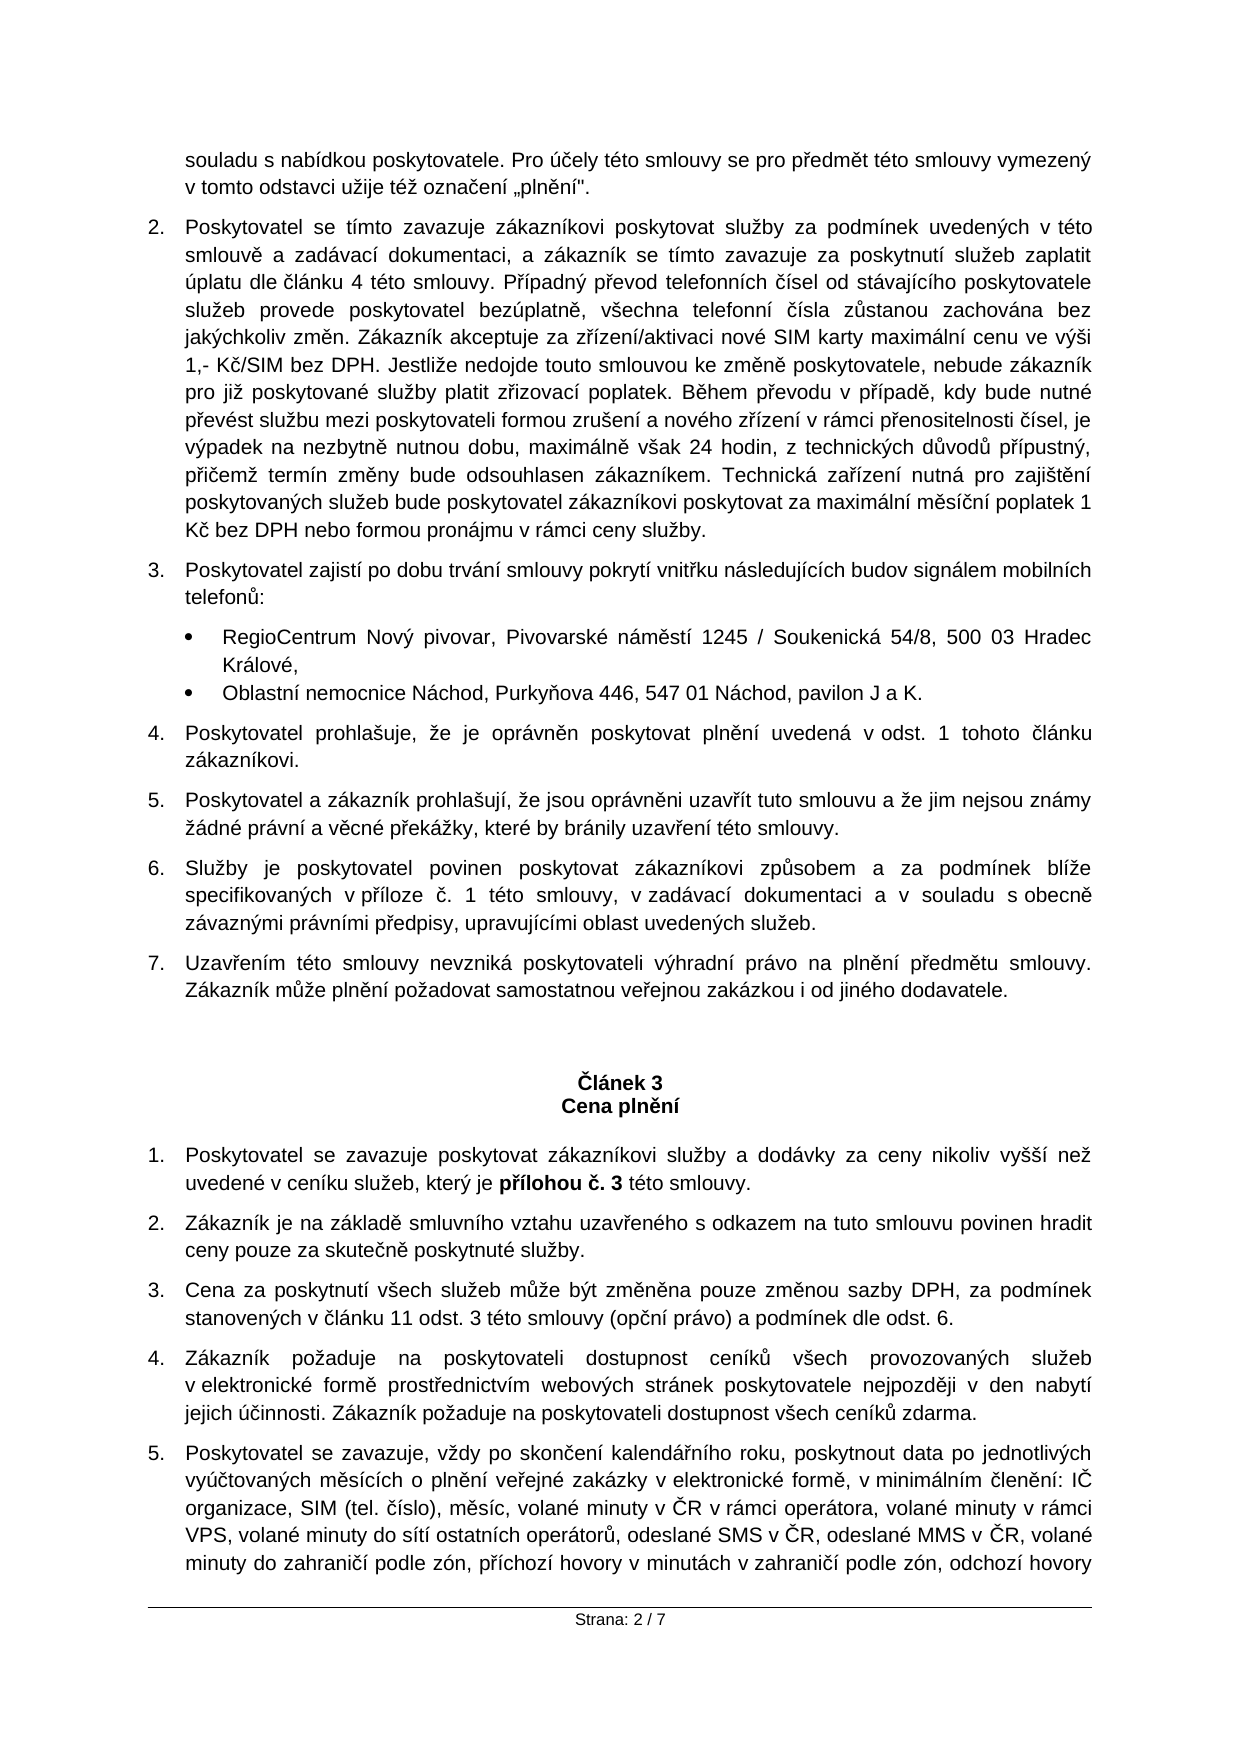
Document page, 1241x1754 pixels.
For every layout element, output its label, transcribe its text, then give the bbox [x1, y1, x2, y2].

text Článek 3 [148, 1070, 1092, 1094]
list Uzavřením této smlouvy nevzniká poskytovateli výhradní právo na plnění předmětu smlouvy. Zákazník může plnění požadovat samostatnou veřejnou zakázkou i od jiného dodavatele. [148, 950, 1092, 1002]
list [148, 148, 1092, 199]
list Poskytovatel prohlašuje, že je oprávněn poskytovat plnění uvedená v odst. 1 tohoto článku zákazníkovi. [148, 720, 1092, 772]
list Cena za poskytnutí všech služeb může být změněna pouze změnou sazby DPH, za podmínek stanovených v článku 11 odst. 3 této smlouvy (opční právo) a podmínek dle odst. 6. [148, 1278, 1092, 1330]
list Poskytovatel zajistí po dobu trvání smlouvy pokrytí vnitřku následujících budov signálem mobilních telefonů: [148, 558, 1092, 609]
list Zákazník je na základě smluvního vztahu uzavřeného s odkazem na tuto smlouvu povinen hradit ceny pouze za skutečně poskytnuté služby. [148, 1211, 1092, 1262]
list Poskytovatel se tímto zavazuje zákazníkovi poskytovat služby za podmínek uvedených v této smlouvě a zadávací dokumentaci, a zákazník se tímto zavazuje za poskytnutí služeb zaplatit úplatu dle článku 4 této smlouvy. Případný převod telefonních čísel od stávajícího poskytovatele služeb provede poskytovatel bezúplatně, všechna telefonní čísla zůstanou zachována bez jakýchkoliv změn. Zákazník akceptuje za zřízení/aktivaci nové SIM karty maximální cenu ve výši 1,- Kč/SIM bez DPH. Jestliže nedojde touto smlouvou ke změně poskytovatele, nebude zákazník pro již poskytované služby platit zřizovací poplatek. Během převodu v případě, kdy bude nutné převést službu mezi poskytovateli formou zrušení a nového zřízení v rámci přenositelnosti čísel, je výpadek na nezbytně nutnou dobu, maximálně však 24 hodin, z technických důvodů přípustný, přičemž termín změny bude odsouhlasen zákazníkem. Technická zařízení nutná pro zajištění poskytovaných služeb bude poskytovatel zákazníkovi poskytovat za maximální měsíční poplatek 1 Kč bez DPH nebo formou pronájmu v rámci ceny služby. [148, 215, 1092, 542]
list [148, 1441, 1092, 1575]
text Cena plnění [148, 1094, 1092, 1118]
list RegioCentrum Nový pivovar, Pivovarské náměstí 1245 / Soukenická 54/8, 500 03 Hradec Králové, [185, 625, 1092, 677]
list Poskytovatel a zákazník prohlašují, že jsou oprávněni uzavřít tuto smlouvu a že jim nejsou známy žádné právní a věcné překážky, které by bránily uzavření této smlouvy. [148, 788, 1092, 839]
list Oblastní nemocnice Náchod, Purkyňova 446, 547 01 Náchod, pavilon J a K. [185, 680, 1092, 704]
list Služby je poskytovatel povinen poskytovat zákazníkovi způsobem a za podmínek blíže specifikovaných v příloze č. 1 této smlouvy, v zadávací dokumentaci a v souladu s obecně závaznými právními předpisy, upravujícími oblast uvedených služeb. [148, 855, 1092, 934]
list Poskytovatel se zavazuje poskytovat zákazníkovi služby a dodávky za ceny nikoliv vyšší než uvedené v ceníku služeb, který je přílohou č. 3 této smlouvy. [148, 1143, 1092, 1195]
list Zákazník požaduje na poskytovateli dostupnost ceníků všech provozovaných služeb v elektronické formě prostřednictvím webových stránek poskytovatele nejpozději v den nabytí jejich účinnosti. Zákazník požaduje na poskytovateli dostupnost všech ceníků zdarma. [148, 1346, 1092, 1425]
